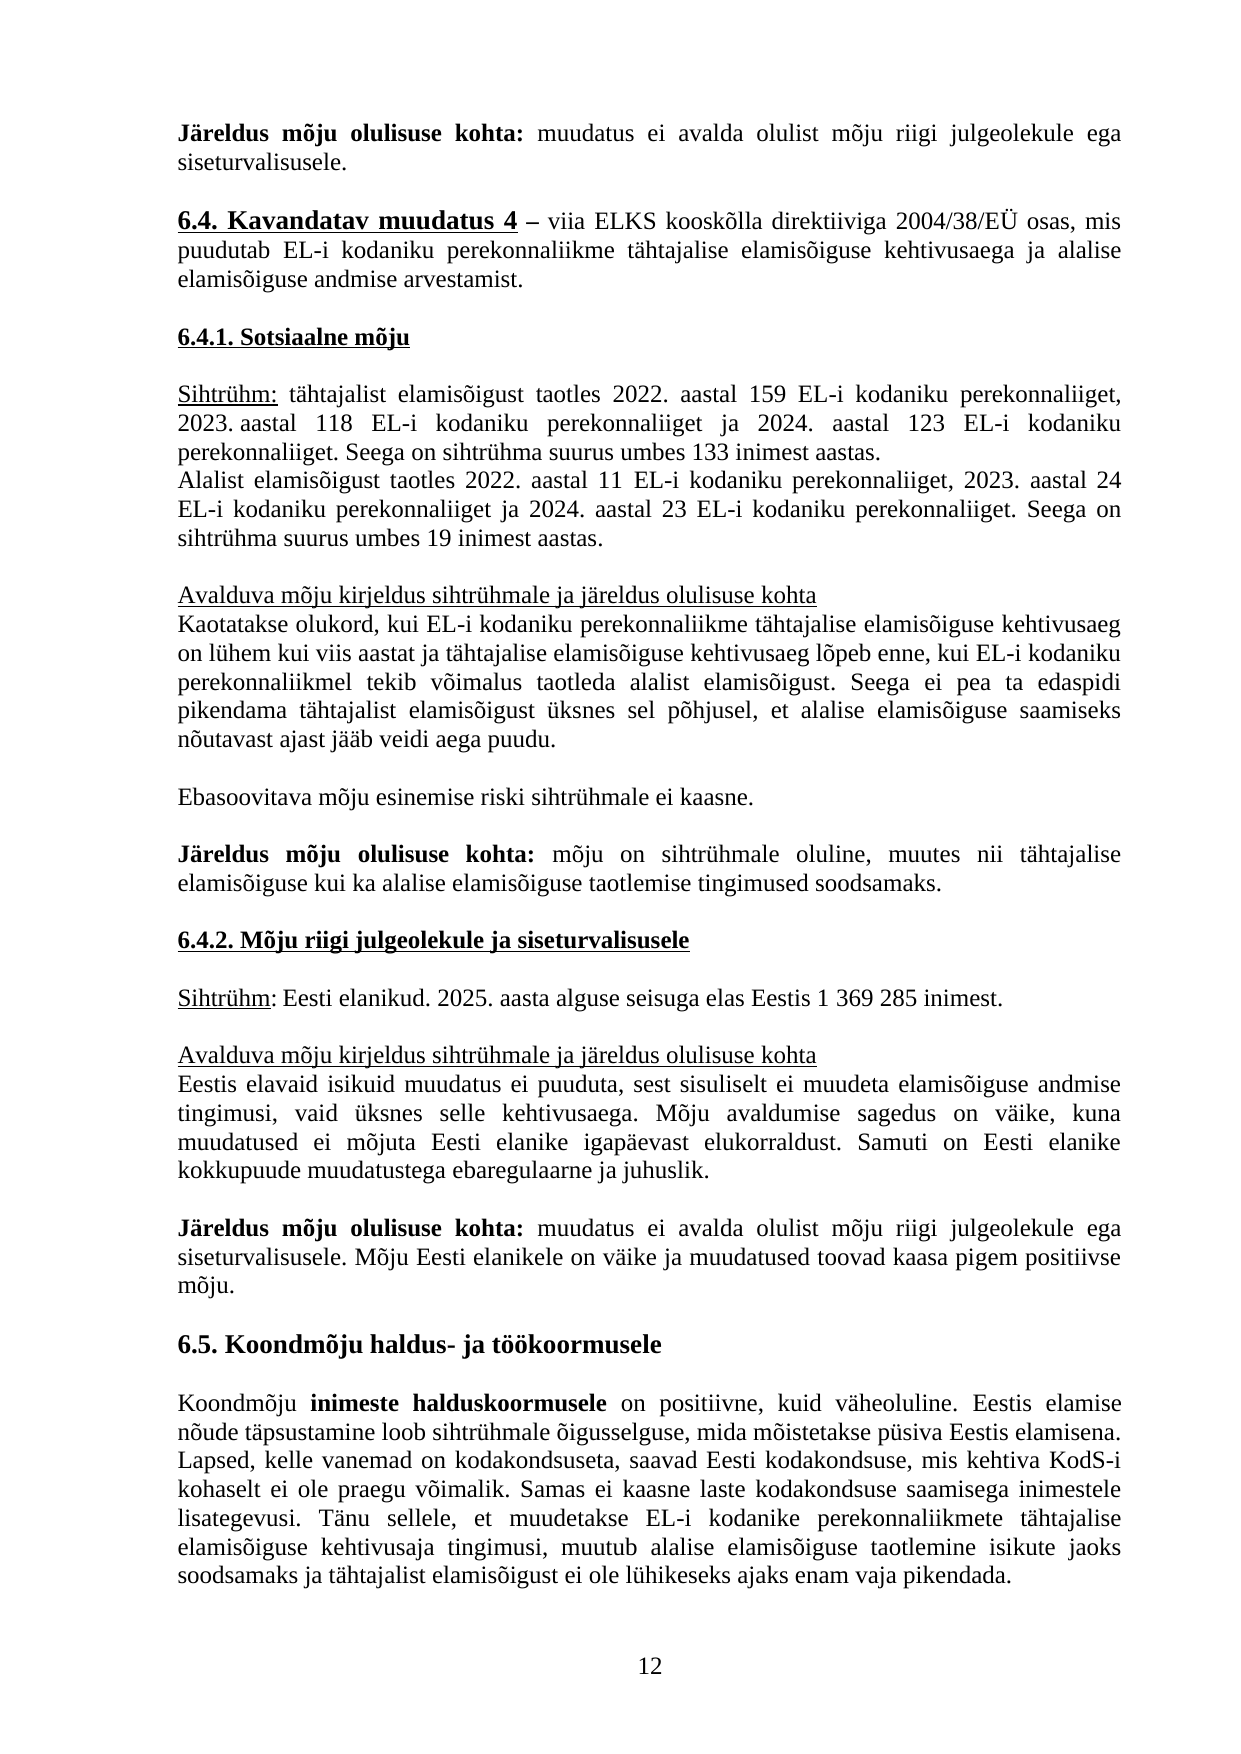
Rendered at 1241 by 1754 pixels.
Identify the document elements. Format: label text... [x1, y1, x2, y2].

text Sihtrühm: tähtajalist elamisõigust taotles 2022. aastal 159 EL-i kodaniku perekonnaliiget, 2023. aastal 118 EL-i kodaniku perekonnaliiget ja 2024. aastal 123 EL-i kodaniku perekonnaliiget. Seega on sihtrühma suurus umbes 133 inimest aastas. [177, 379, 1122, 466]
text Kaotatakse olukord, kui EL-i kodaniku perekonnaliikme tähtajalise elamisõiguse kehtivusaeg on lühem kui viis aastat ja tähtajalise elamisõiguse kehtivusaeg lõpeb enne, kui EL-i kodaniku perekonnaliikmel tekib võimalus taotleda alalist elamisõigust. Seega ei pea ta edaspidi pikendama tähtajalist elamisõigust üksnes sel põhjusel, et alalise elamisõiguse saamiseks nõutavast ajast jääb veidi aega puudu. [177, 609, 1122, 753]
text Järeldus mõju olulisuse kohta: muudatus ei avalda olulist mõju riigi julgeolekule ega siseturvalisusele. [177, 118, 1122, 176]
text 6.4. Kavandatav muudatus 4 – viia ELKS kooskõlla direktiiviga 2004/38/EÜ osas, mis puudutab EL-i kodaniku perekonnaliikme tähtajalise elamisõiguse kehtivusaega ja alalise elamisõiguse andmise arvestamist. [177, 204, 1122, 293]
text 6.4.1. Sotsiaalne mõju [177, 322, 1122, 351]
text Koondmõju inimeste halduskoormusele on positiivne, kuid väheoluline. Eestis elamise nõude täpsustamine loob sihtrühmale õigusselguse, mida mõistetakse püsiva Eestis elamisena. Lapsed, kelle vanemad on kodakondsuseta, saavad Eesti kodakondsuse, mis kehtiva KodS-i kohaselt ei ole praegu võimalik. Samas ei kaasne laste kodakondsuse saamisega inimestele lisategevusi. Tänu sellele, et muudetakse EL-i kodanike perekonnaliikmete tähtajalise elamisõiguse kehtivusaja tingimusi, muutub alalise elamisõiguse taotlemine isikute jaoks soodsamaks ja tähtajalist elamisõigust ei ole lühikeseks ajaks enam vaja pikendada. [177, 1388, 1122, 1589]
text Alalist elamisõigust taotles 2022. aastal 11 EL-i kodaniku perekonnaliiget, 2023. aastal 24 EL-i kodaniku perekonnaliiget ja 2024. aastal 23 EL-i kodaniku perekonnaliiget. Seega on sihtrühma suurus umbes 19 inimest aastas. [177, 466, 1122, 552]
text Eestis elavaid isikuid muudatus ei puuduta, sest sisuliselt ei muudeta elamisõiguse andmise tingimusi, vaid üksnes selle kehtivusaega. Mõju avaldumise sagedus on väike, kuna muudatused ei mõjuta Eesti elanike igapäevast elukorraldust. Samuti on Eesti elanike kokkupuude muudatustega ebaregulaarne ja juhuslik. [177, 1069, 1122, 1184]
text Sihtrühm: Eesti elanikud. 2025. aasta alguse seisuga elas Eestis 1 369 285 inimest. [177, 983, 1122, 1012]
text Avalduva mõju kirjeldus sihtrühmale ja järeldus olulisuse kohta [177, 1041, 1122, 1069]
text 6.4.2. Mõju riigi julgeolekule ja siseturvalisusele [177, 926, 1122, 954]
text Järeldus mõju olulisuse kohta: muudatus ei avalda olulist mõju riigi julgeolekule ega siseturvalisusele. Mõju Eesti elanikele on väike ja muudatused toovad kaasa pigem positiivse mõju. [177, 1213, 1122, 1299]
text Avalduva mõju kirjeldus sihtrühmale ja järeldus olulisuse kohta [177, 581, 1122, 609]
text Ebasoovitava mõju esinemise riski sihtrühmale ei kaasne. [177, 782, 1122, 811]
text 6.5. Koondmõju haldus- ja töökoormusele [177, 1328, 1122, 1359]
text Järeldus mõju olulisuse kohta: mõju on sihtrühmale oluline, muutes nii tähtajalise elamisõiguse kui ka alalise elamisõiguse taotlemise tingimused soodsamaks. [177, 839, 1122, 897]
